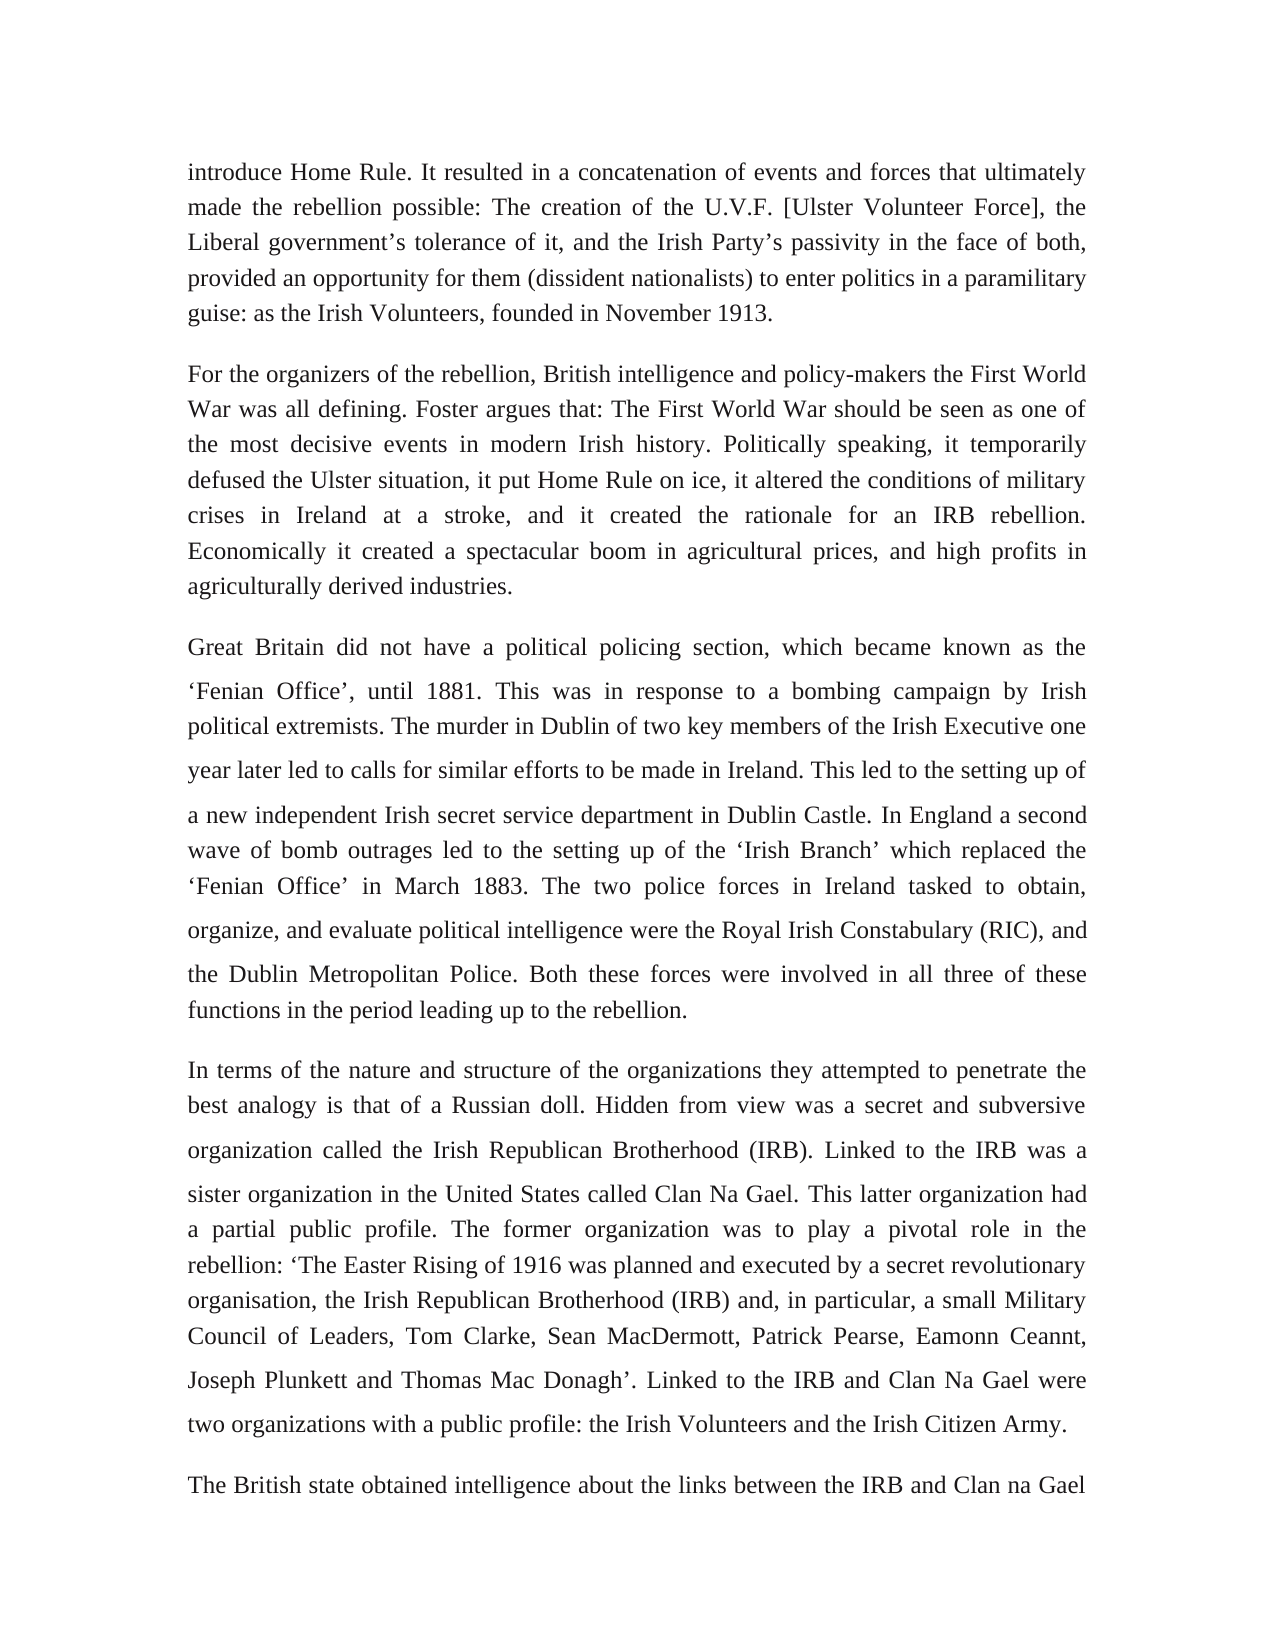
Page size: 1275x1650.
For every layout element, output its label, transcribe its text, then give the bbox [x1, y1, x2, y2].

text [187, 150, 1087, 327]
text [187, 1463, 1087, 1498]
text Great Britain did not have a political policing section, which became known as the ‘Fenian Office’, until 1881. This was in response to a bombing campaign by Irish political extremists. The murder in Dublin of two key members of the Irish Executive one year later led to calls for similar efforts to be made in Ireland. This led to the setting up of a new independent Irish secret service department in Dublin Castle. In England a second wave of bomb outrages led to the setting up of the ‘Irish Branch’ which replaced the ‘Fenian Office’ in March 1883. The two police forces in Ireland tasked to obtain, organize, and evaluate political intelligence were the Royal Irish Constabulary (RIC), and the Dublin Metropolitan Police. Both these forces were involved in all three of these functions in the period leading up to the rebellion. [187, 625, 1087, 1023]
text In terms of the nature and structure of the organizations they attempted to penetrate the best analogy is that of a Russian doll. Hidden from view was a secret and subversive organization called the Irish Republican Brotherhood (IRB). Linked to the IRB was a sister organization in the United States called Clan Na Gael. This latter organization had a partial public profile. The former organization was to play a pivotal role in the rebellion: ‘The Easter Rising of 1916 was planned and executed by a secret revolutionary organisation, the Irish Republican Brotherhood (IRB) and, in particular, a small Military Council of Leaders, Tom Clarke, Sean MacDermott, Patrick Pearse, Eamonn Ceannt, Joseph Plunkett and Thomas Mac Donagh’. Linked to the IRB and Clan Na Gael were two organizations with a public profile: the Irish Volunteers and the Irish Citizen Army. [187, 1048, 1087, 1438]
text For the organizers of the rebellion, British intelligence and policy-makers the First World War was all defining. Foster argues that: The First World War should be seen as one of the most decisive events in modern Irish history. Politically speaking, it temporarily defused the Ulster situation, it put Home Rule on ice, it altered the conditions of military crises in Ireland at a stroke, and it created the rationale for an IRB rebellion. Economically it created a spectacular boom in agricultural prices, and high profits in agriculturally derived industries. [187, 352, 1087, 600]
